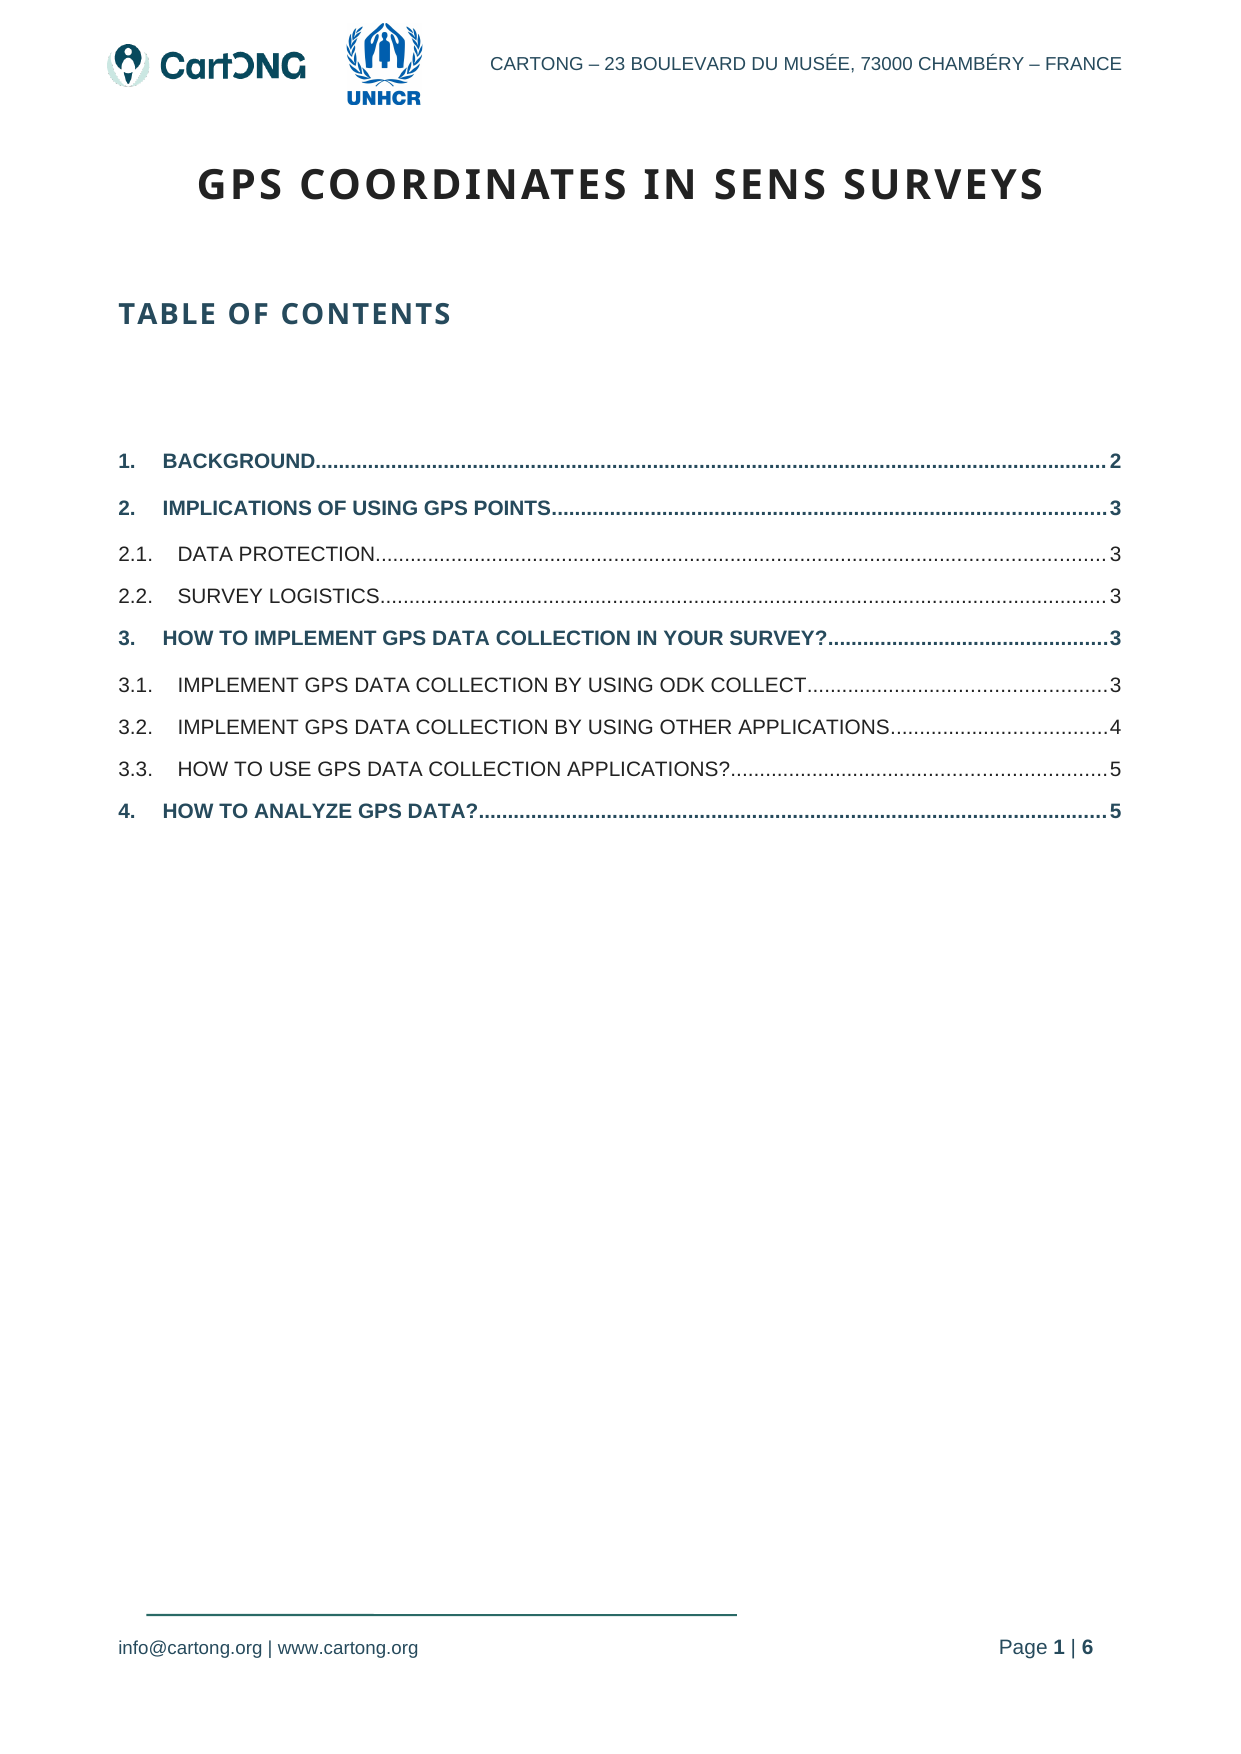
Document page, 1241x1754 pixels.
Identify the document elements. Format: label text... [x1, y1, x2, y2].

title GPS Coordinates in SENS Surveys [118, 155, 1122, 212]
picture [346, 23, 423, 105]
picture [101, 36, 309, 93]
